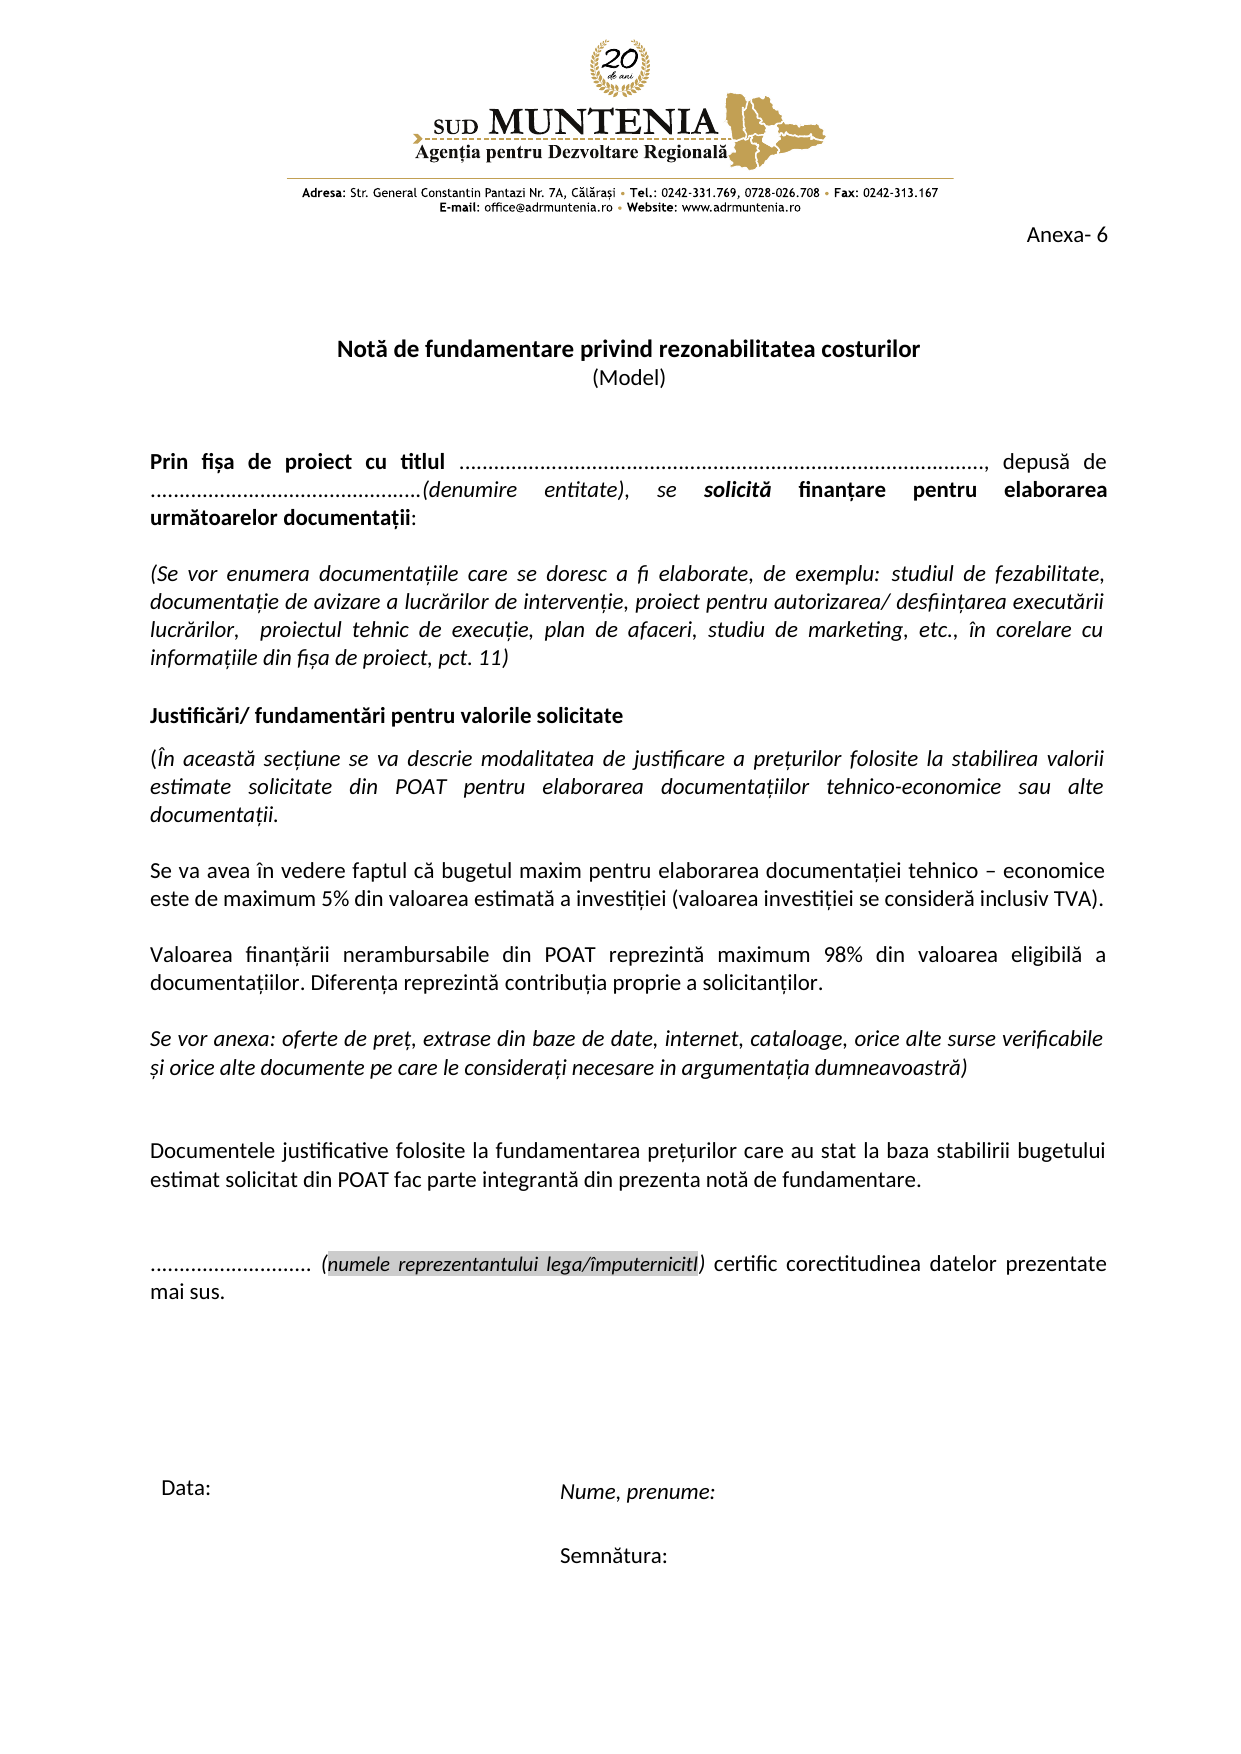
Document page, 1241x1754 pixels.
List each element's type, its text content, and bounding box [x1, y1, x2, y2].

text (Model) [150, 363, 1108, 391]
text Se vor anexa: oferte de preț, extrase din baze de date, internet, cataloage, orice alte surse verificabile și orice alte documente pe care le considerați necesare in argumentația dumneavoastră) [150, 1024, 1108, 1081]
text (În această secțiune se va descrie modalitatea de justificare a prețurilor folosite la stabilirea valorii estimate solicitate din POAT pentru elaborarea documentațiilor tehnico-economice sau alte documentații. [150, 744, 1108, 828]
table_header Nume, prenume: Semnătura: [549, 1473, 1110, 1606]
table_header Data: [150, 1473, 549, 1606]
text Se va avea în vedere faptul că bugetul maxim pentru elaborarea documentației tehnico – economice este de maximum 5% din valoarea estimată a investiției (valoarea investiției se consideră inclusiv TVA). [150, 856, 1108, 912]
text Justificări/ fundamentări pentru valorile solicitate [150, 701, 1108, 729]
text Notă de fundamentare privind rezonabilitatea costurilor [150, 333, 1108, 363]
text Documentele justificative folosite la fundamentarea prețurilor care au stat la baza stabilirii bugetului estimat solicitat din POAT fac parte integrantă din prezenta notă de fundamentare. [150, 1137, 1108, 1193]
text ............................ (numele reprezentantului lega/împuternicitl) certific corectitudinea datelor prezentate mai sus. [150, 1249, 1108, 1305]
list (Se vor enumera documentațiile care se doresc a fi elaborate, de exemplu: studiul de fezabilitate, documentație de avizare a lucrărilor de intervenție, proiect pentru autorizarea/ desființarea executării lucrărilor, proiectul tehnic de execuție, plan de afaceri, studiu de marketing, etc., în corelare cu informațiile din fișa de proiect, pct. 11) [150, 559, 1108, 672]
text Valoarea finanțării nerambursabile din POAT reprezintă maximum 98% din valoarea eligibilă a documentațiilor. Diferența reprezintă contribuția proprie a solicitanților. [150, 941, 1108, 997]
text Prin fișa de proiect cu titlul ..........................................................................................., depusă de ...............................................(denumire entitate), se solicită finanțare pentru elaborarea următoarelor documentații: [150, 447, 1108, 531]
